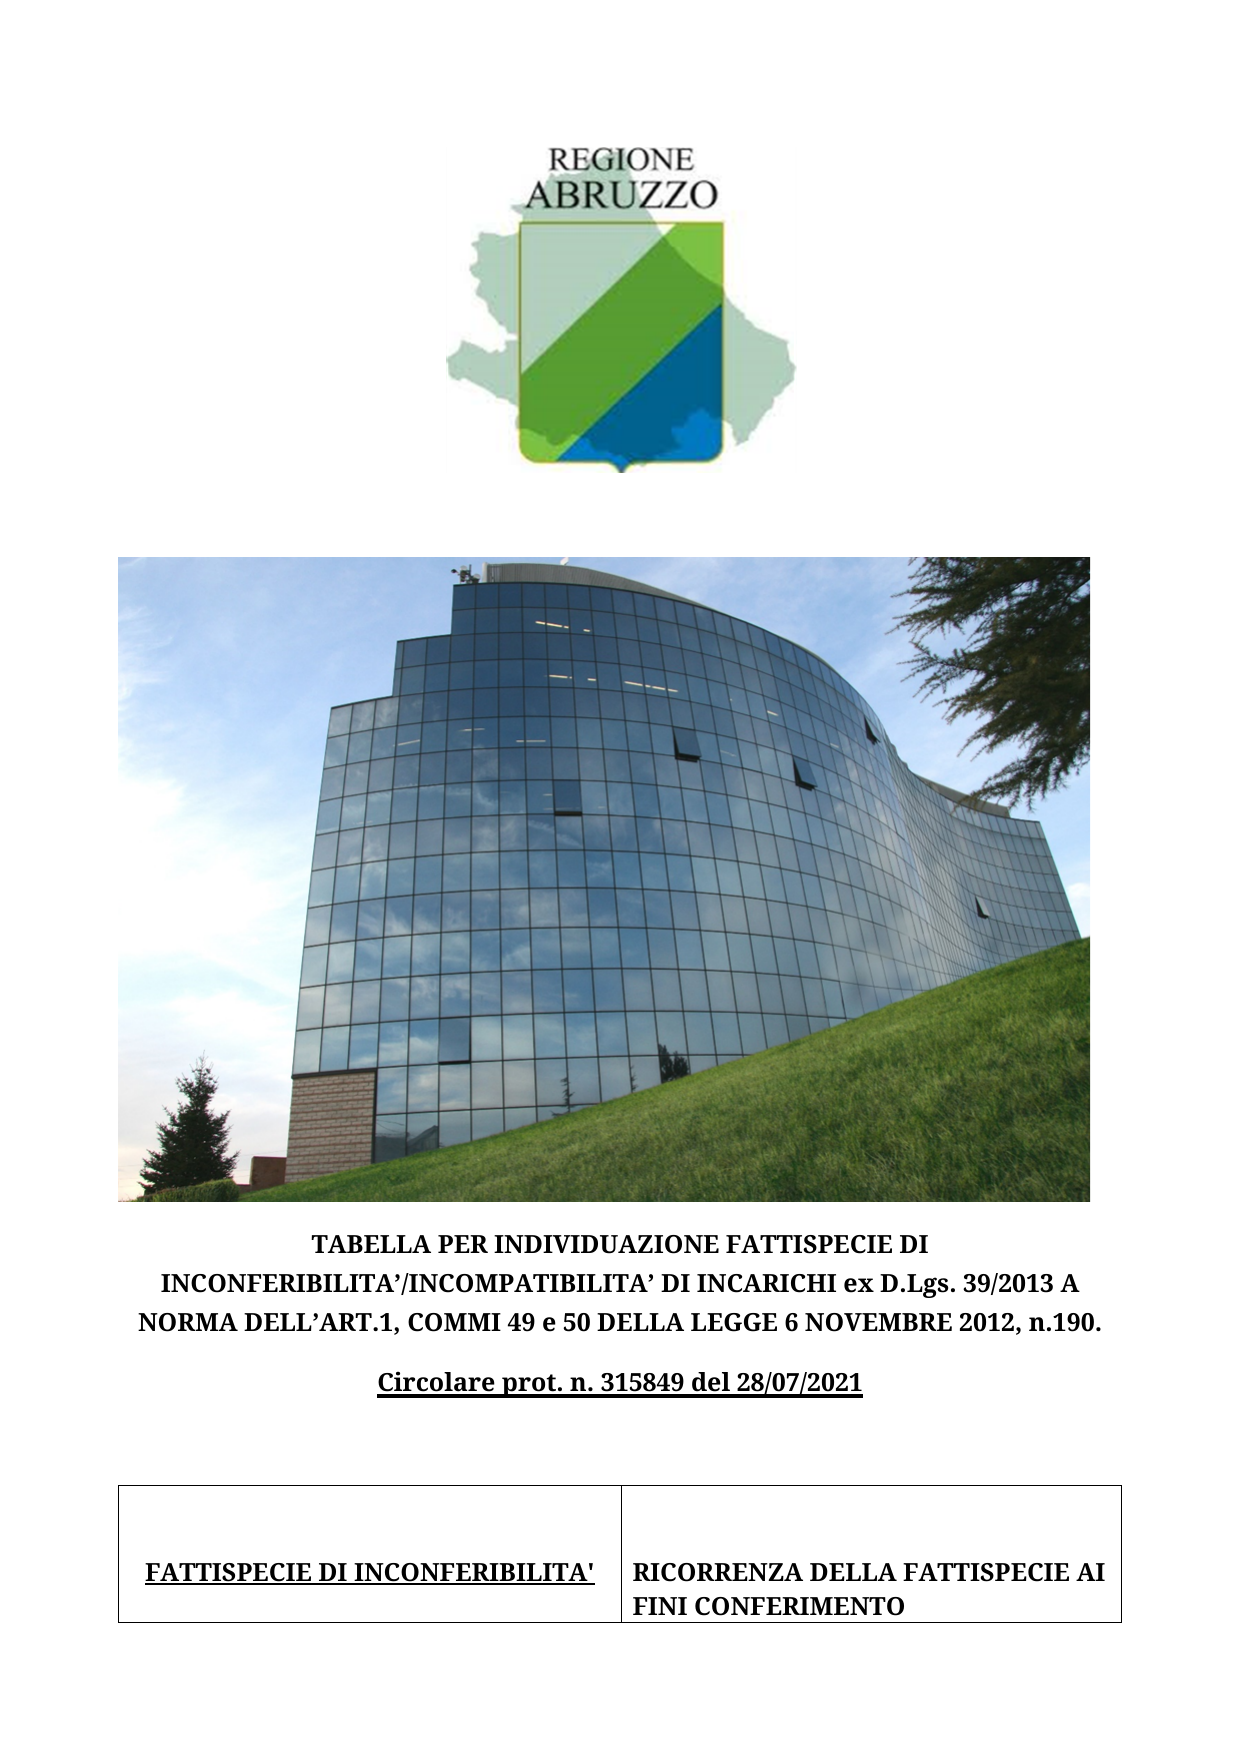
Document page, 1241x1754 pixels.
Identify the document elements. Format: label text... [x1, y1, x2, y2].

text TABELLA PER INDIVIDUAZIONE FATTISPECIE DI INCONFERIBILITA’/INCOMPATIBILITA’ DI INCARICHI ex D.Lgs. 39/2013 A NORMA DELL’ART.1, COMMI 49 e 50 DELLA LEGGE 6 NOVEMBRE 2012, n.190. [118, 1227, 1122, 1339]
picture [443, 147, 797, 473]
picture [118, 557, 1091, 1202]
text Circolare prot. n. 315849 del 28/07/2021 [118, 1365, 1122, 1399]
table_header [622, 1486, 1121, 1622]
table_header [119, 1486, 621, 1622]
